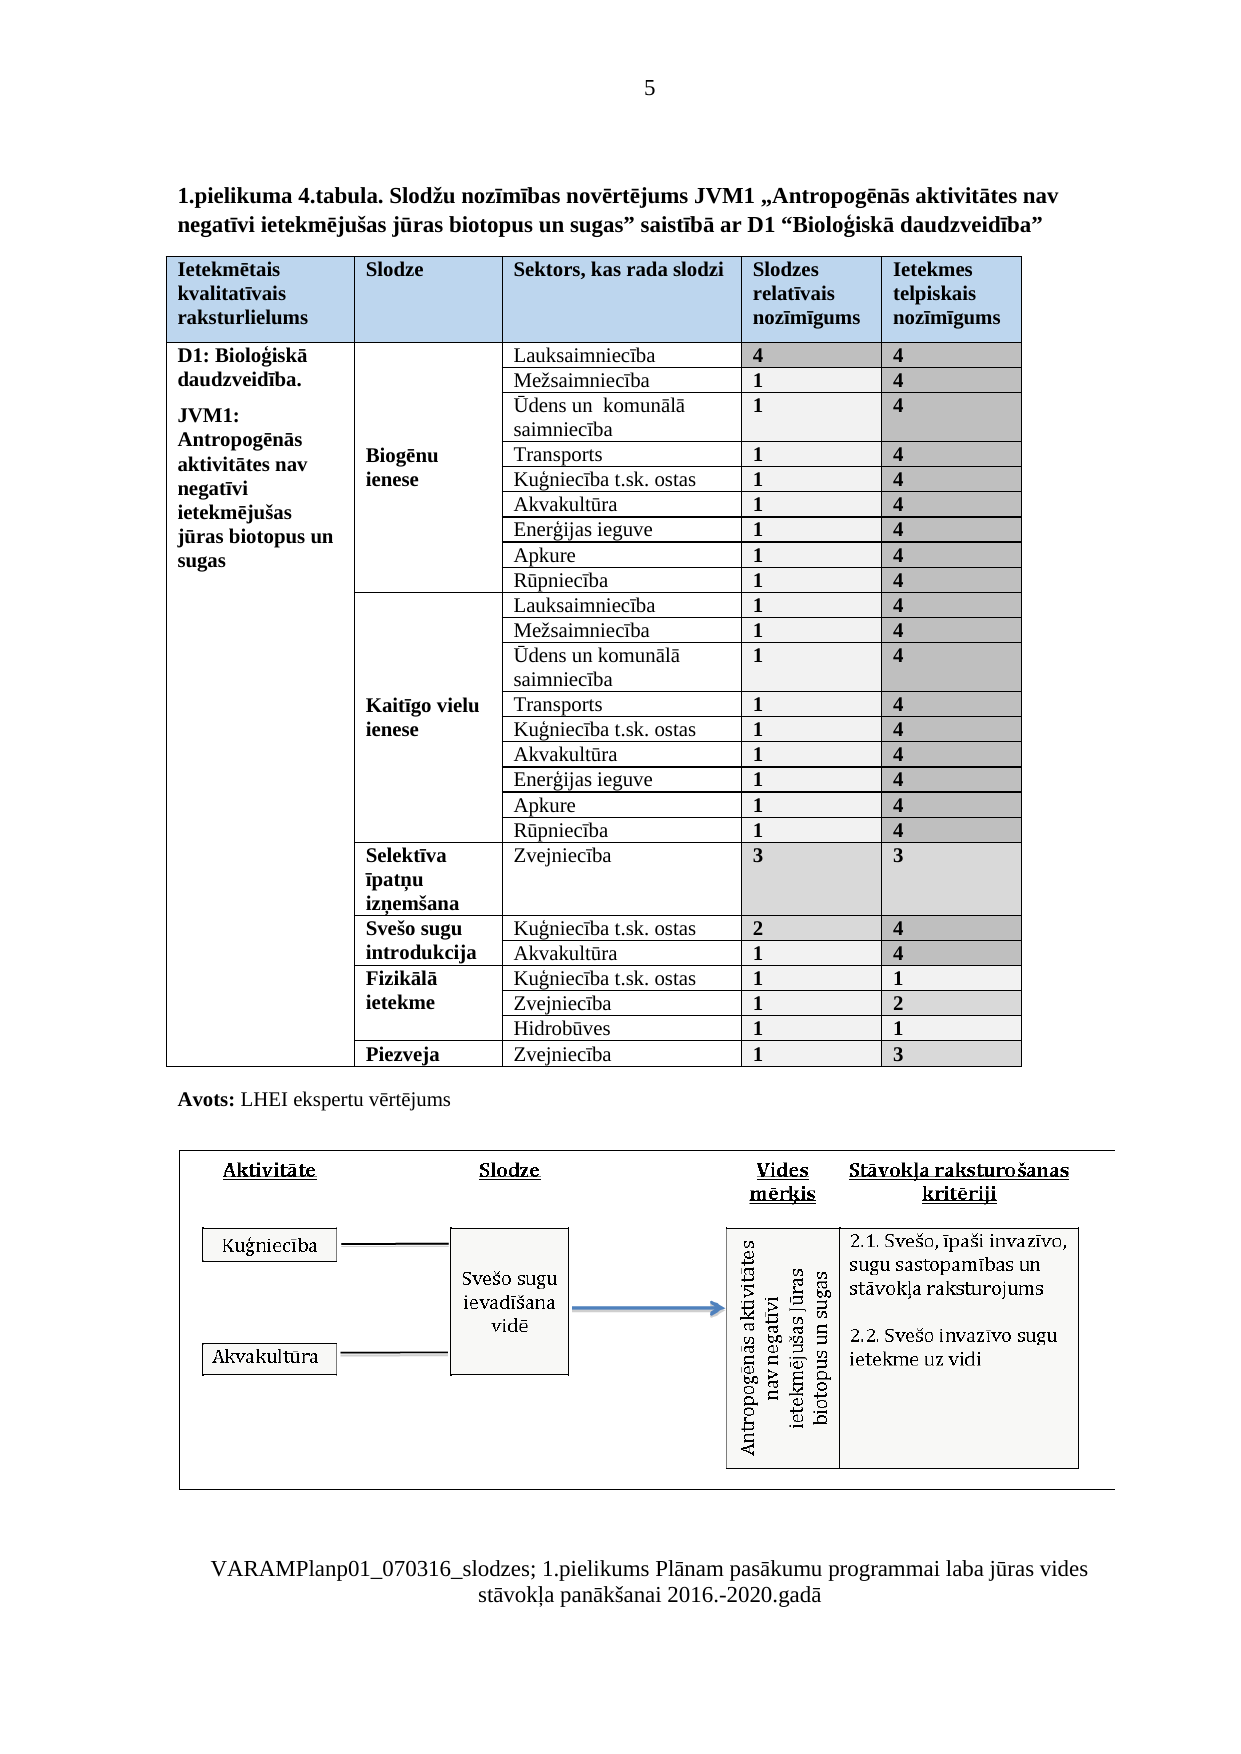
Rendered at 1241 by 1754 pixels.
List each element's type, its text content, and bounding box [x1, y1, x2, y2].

table_cell D1: Bioloģiskā daudzveidība. JVM1: Antropogēnās aktivitātes nav negatīvi ietekmējušas jūras biotopus un sugas [167, 343, 354, 1066]
table_header Ietekmētais kvalitatīvais raksturlielums [167, 257, 354, 342]
table_cell 4 [882, 393, 1021, 441]
table_cell 1 [882, 1016, 1021, 1040]
table_cell 4 [882, 368, 1021, 392]
table_cell Lauksaimniecība [503, 343, 741, 367]
table_cell 4 [882, 543, 1021, 567]
table_cell 1 [742, 442, 881, 466]
table_cell Biogēnu ienese [355, 343, 502, 592]
table_cell Svešo sugu introdukcija [355, 916, 502, 965]
table_cell 1 [742, 543, 881, 567]
table_cell 4 [882, 618, 1021, 642]
table_cell 1 [742, 393, 881, 441]
table_cell 1 [742, 717, 881, 741]
table_cell 4 [882, 818, 1021, 842]
table_cell 4 [882, 768, 1021, 791]
table_cell Apkure [503, 793, 741, 817]
table_cell Zvejniecība [503, 1041, 741, 1066]
table_cell 1 [742, 643, 881, 691]
table_cell 4 [882, 717, 1021, 741]
table_cell 1 [742, 692, 881, 716]
table_cell Mežsaimniecība [503, 618, 741, 642]
text 1.pielikuma 4.tabula. Slodžu nozīmības novērtējums JVM1 „Antropogēnās aktivitātes nav negatīvi ietekmējušas jūras biotopus un sugas” saistībā ar D1 “Bioloģiskā daudzveidība” [177, 182, 1122, 237]
table_cell 1 [742, 742, 881, 766]
table_cell 1 [742, 568, 881, 592]
table_cell Kuģniecība t.sk. ostas [503, 916, 741, 940]
table_cell 4 [882, 941, 1021, 965]
table_cell 4 [882, 793, 1021, 817]
table_cell Akvakultūra [503, 941, 741, 965]
table_cell Enerģijas ieguve [503, 768, 741, 791]
table_cell 2 [742, 916, 881, 940]
table_cell Zvejniecība [503, 991, 741, 1015]
text Avots: LHEI ekspertu vērtējums [177, 1087, 1122, 1111]
table_cell 1 [742, 966, 881, 990]
table_cell 4 [882, 692, 1021, 716]
table_cell Transports [503, 442, 741, 466]
table_cell Kaitīgo vielu ienese [355, 593, 502, 842]
table_cell Rūpniecība [503, 818, 741, 842]
table_cell Apkure [503, 543, 741, 567]
table_cell Fizikālā ietekme [355, 966, 502, 1040]
table_cell 4 [882, 442, 1021, 466]
table_cell Akvakultūra [503, 742, 741, 766]
table_cell 4 [742, 343, 881, 367]
table_cell 4 [882, 916, 1021, 940]
table_cell Lauksaimniecība [503, 593, 741, 617]
table_cell Rūpniecība [503, 568, 741, 592]
table_cell Kuģniecība t.sk. ostas [503, 717, 741, 741]
table_cell 1 [742, 467, 881, 491]
table_cell Kuģniecība t.sk. ostas [503, 966, 741, 990]
table_cell 1 [742, 593, 881, 617]
table_cell 1 [742, 941, 881, 965]
table_cell 1 [742, 793, 881, 817]
table_cell Kuģniecība t.sk. ostas [503, 467, 741, 491]
table_cell 4 [882, 467, 1021, 491]
table_cell 3 [882, 843, 1021, 915]
table_cell 1 [742, 1041, 881, 1066]
table_cell 1 [742, 818, 881, 842]
table_header Slodzes relatīvais nozīmīgums [742, 257, 881, 342]
table_header Ietekmes telpiskais nozīmīgums [882, 257, 1021, 342]
table_cell Mežsaimniecība [503, 368, 741, 392]
table_cell 1 [742, 618, 881, 642]
table_cell Zvejniecība [503, 843, 741, 915]
table_cell 4 [882, 343, 1021, 367]
table_cell Piezveja [355, 1041, 502, 1066]
table_cell Enerģijas ieguve [503, 518, 741, 541]
table_cell 4 [882, 518, 1021, 541]
table_cell 3 [882, 1041, 1021, 1066]
table_cell 1 [742, 991, 881, 1015]
table_cell 3 [742, 843, 881, 915]
table_cell 1 [742, 368, 881, 392]
table_cell Akvakultūra [503, 492, 741, 516]
table_cell Hidrobūves [503, 1016, 741, 1040]
table_header Sektors, kas rada slodzi [503, 257, 741, 342]
table_cell 2 [882, 991, 1021, 1015]
table_cell Selektīva īpatņu izņemšana [355, 843, 502, 915]
table_header Slodze [355, 257, 502, 342]
table_cell Ūdens un komunālā saimniecība [503, 643, 741, 691]
table_cell 4 [882, 492, 1021, 516]
table_cell 4 [882, 593, 1021, 617]
table_cell 1 [742, 1016, 881, 1040]
table_cell 1 [742, 518, 881, 541]
table_cell 1 [882, 966, 1021, 990]
table_cell 4 [882, 568, 1021, 592]
table_cell 4 [882, 742, 1021, 766]
table_cell 4 [882, 643, 1021, 691]
table_cell 1 [742, 492, 881, 516]
table_cell Transports [503, 692, 741, 716]
table_cell Ūdens un komunālā saimniecība [503, 393, 741, 441]
table_cell 1 [742, 768, 881, 791]
